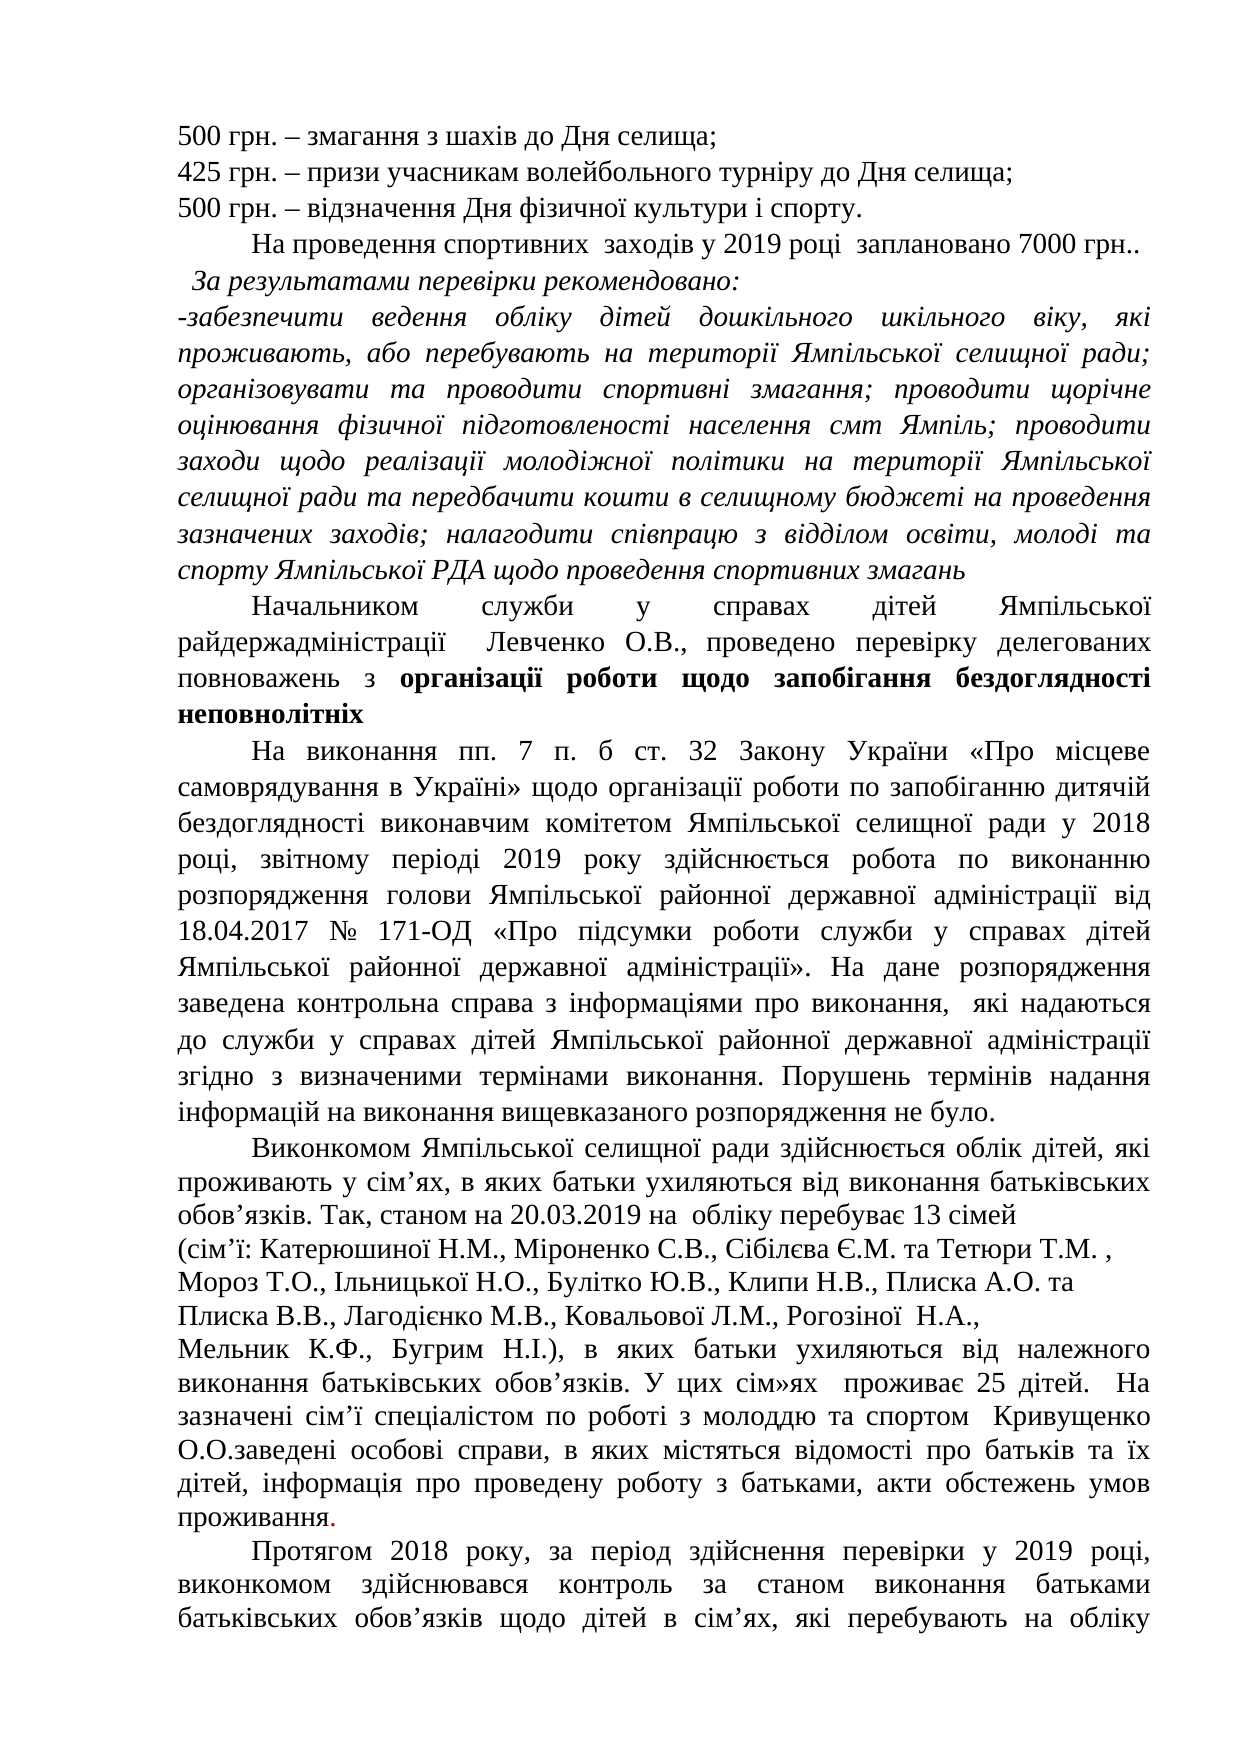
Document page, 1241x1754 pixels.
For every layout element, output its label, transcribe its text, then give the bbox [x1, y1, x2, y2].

text За результатами перевірки рекомендовано: [177, 263, 1152, 296]
text (сім’ї: Катерюшиної Н.М., Міроненко С.В., Сібілєва Є.М. та Тетюри Т.М. , [177, 1231, 1152, 1264]
text 425 грн. – призи учасникам волейбольного турніру до Дня селища; [177, 154, 1152, 188]
text Виконкомом Ямпільської селищної ради здійснюється облік дітей, які проживають у сім’ях, в яких батьки ухиляються від виконання батьківських обов’язків. Так, станом на 20.03.2019 на обліку перебуває 13 сімей [177, 1130, 1152, 1231]
text 500 грн. – відзначення Дня фізичної культури і спорту. [177, 190, 1152, 224]
text На проведення спортивних заходів у 2019 році заплановано 7000 грн.. [177, 227, 1152, 260]
text На виконання пп. 7 п. б ст. 32 Закону України «Про місцеве самоврядування в Україні» щодо організації роботи по запобіганню дитячій бездоглядності виконавчим комітетом Ямпільської селищної ради у 2018 році, звітному періоді 2019 року здійснюється робота по виконанню розпорядження голови Ямпільської районної державної адміністрації від 18.04.2017 № 171-ОД «Про підсумки роботи служби у справах дітей Ямпільської районної державної адміністрації». На дане розпорядження заведена контрольна справа з інформаціями про виконання, які надаються до служби у справах дітей Ямпільської районної державної адміністрації згідно з визначеними термінами виконання. Порушень термінів надання інформацій на виконання вищевказаного розпорядження не було. [177, 733, 1152, 1128]
text Мельник К.Ф., Бугрим Н.І.), в яких батьки ухиляються від належного виконання батьківських обов’язків. У цих сім»ях проживає 25 дітей. На зазначені сім’ї спеціалістом по роботі з молоддю та спортом Кривущенко О.О.заведені особові справи, в яких містяться відомості про батьків та їх дітей, інформація про проведену роботу з батьками, акти обстежень умов проживання. [177, 1331, 1152, 1533]
text Начальником служби у справах дітей Ямпільської райдержадміністрації Левченко О.В., проведено перевірку делегованих повноважень з організації роботи щодо запобігання бездоглядності неповнолітніх [177, 588, 1152, 730]
text -забезпечити ведення обліку дітей дошкільного шкільного віку, які проживають, або перебувають на території Ямпільської селищної ради; організовувати та проводити спортивні змагання; проводити щорічне оцінювання фізичної підготовленості населення смт Ямпіль; проводити заходи щодо реалізації молодіжної політики на території Ямпільської селищної ради та передбачити кошти в селищному бюджеті на проведення зазначених заходів; налагодити співпрацю з відділом освіти, молоді та спорту Ямпільської РДА щодо проведення спортивних змагань [177, 299, 1152, 585]
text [177, 1533, 1152, 1633]
text Плиска В.В., Лагодієнко М.В., Ковальової Л.М., Рогозіної Н.А., [177, 1298, 1152, 1331]
text Мороз Т.О., Ільницької Н.О., Булітко Ю.В., Клипи Н.В., Плиска А.О. та [177, 1264, 1152, 1298]
text 500 грн. – змагання з шахів до Дня селища; [177, 118, 1152, 152]
